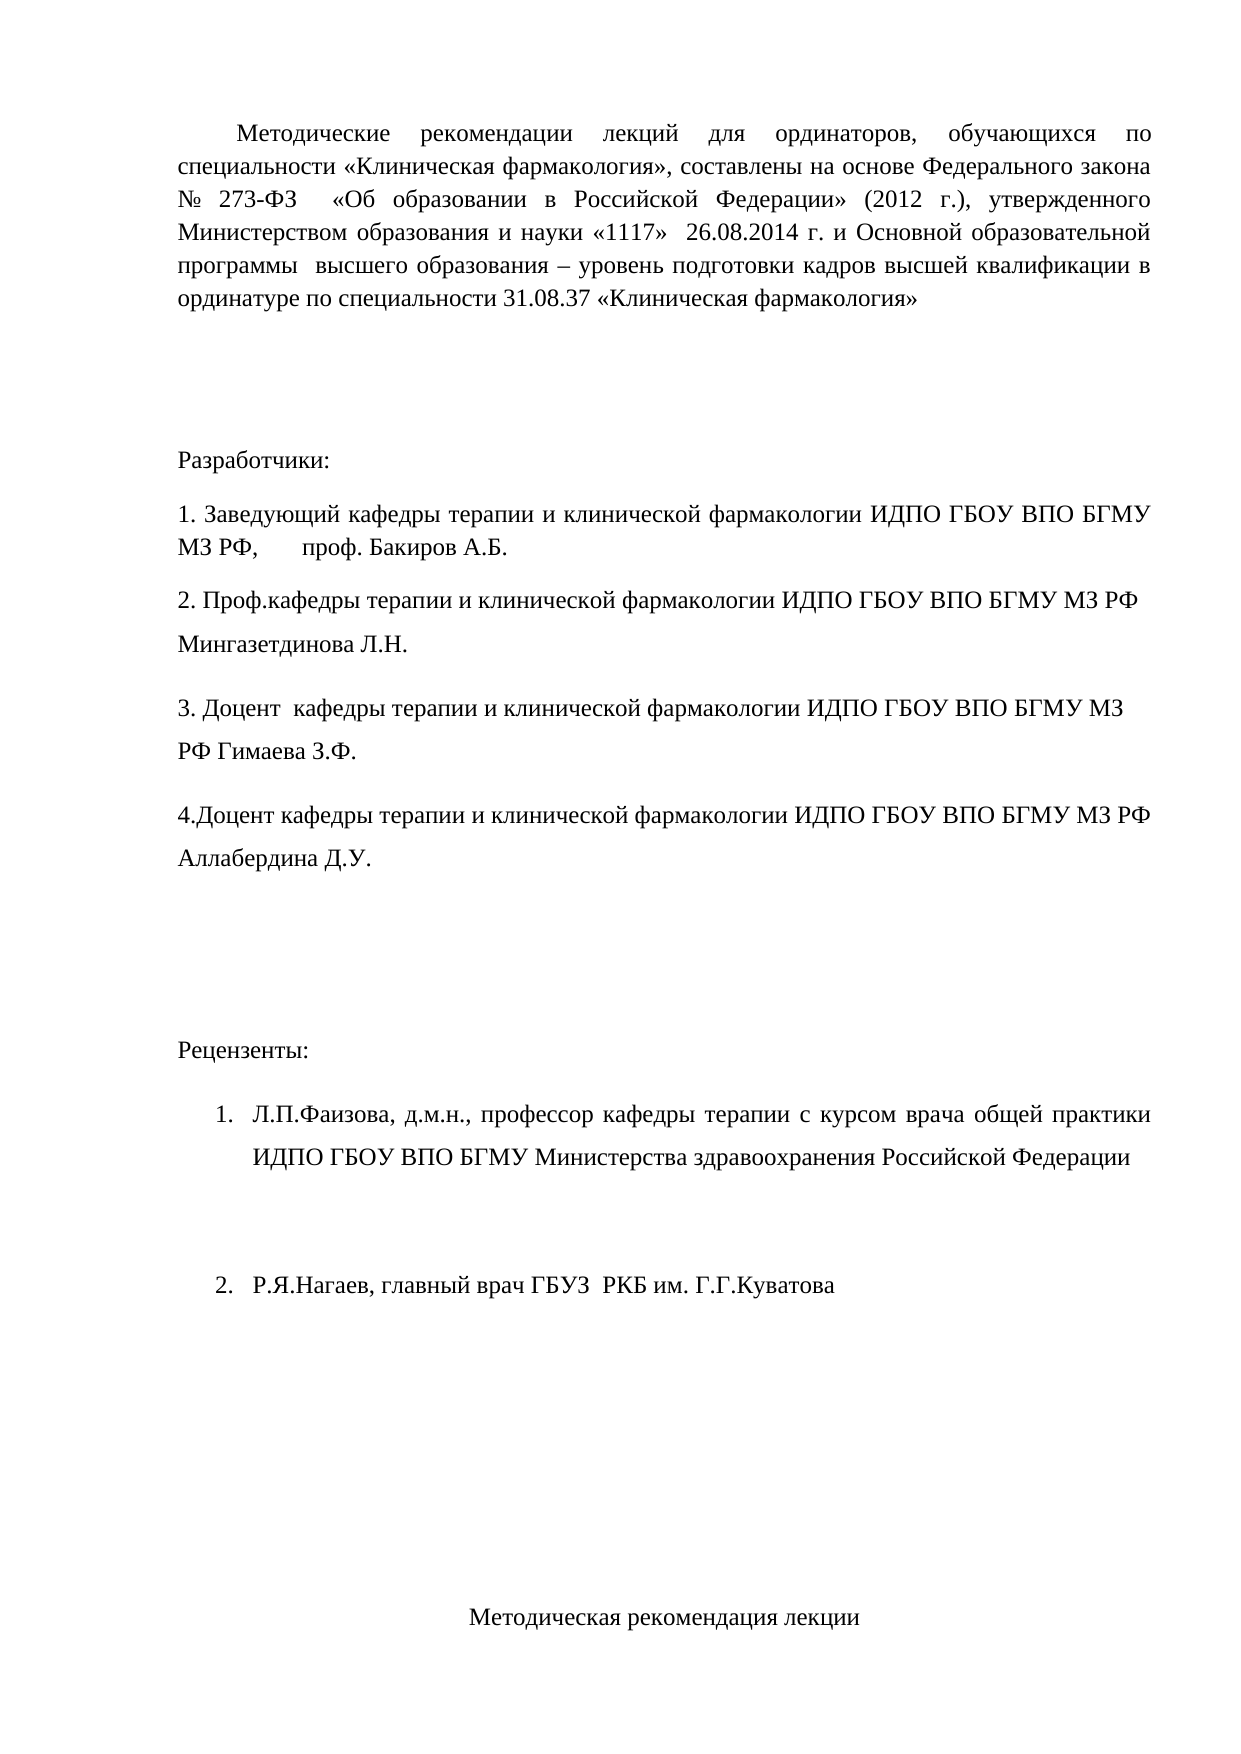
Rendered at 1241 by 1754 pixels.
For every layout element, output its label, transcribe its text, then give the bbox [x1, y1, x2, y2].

text 4.Доцент кафедры терапии и клинической фармакологии ИДПО ГБОУ ВПО БГМУ МЗ РФ Аллабердина Д.У. [177, 800, 1152, 872]
text 1. Заведующий кафедры терапии и клинической фармакологии ИДПО ГБОУ ВПО БГМУ МЗ РФ, проф. Бакиров А.Б. [177, 499, 1152, 560]
text Разработчики: [177, 445, 1152, 473]
text Методические рекомендации лекций для ординаторов, обучающихся по специальности «Клиническая фармакология», составлены на основе Федерального закона № 273-ФЗ «Об образовании в Российской Федерации» (.), утвержденного Министерством образования и науки «1117» 26.08.2014 г. и Основной образовательной программы высшего образования – уровень подготовки кадров высшей квалификации в ординатуре по специальности 31.08.37 «Клиническая фармакология» [177, 118, 1152, 312]
text Методическая рекомендация лекции [177, 1602, 1152, 1631]
text Рецензенты: [177, 1035, 1152, 1063]
text 2. Проф.кафедры терапии и клинической фармакологии ИДПО ГБОУ ВПО БГМУ МЗ РФ Мингазетдинова Л.Н. [177, 586, 1152, 657]
list Р.Я.Нагаев, главный врач ГБУЗ РКБ им. Г.Г.Куватова [215, 1270, 1152, 1298]
text 3. Доцент кафедры терапии и клинической фармакологии ИДПО ГБОУ ВПО БГМУ МЗ РФ Гимаева З.Ф. [177, 693, 1152, 764]
list Л.П.Фаизова, д.м.н., профессор кафедры терапии с курсом врача общей практики ИДПО ГБОУ ВПО БГМУ Министерства здравоохранения Российской Федерации [215, 1099, 1152, 1171]
